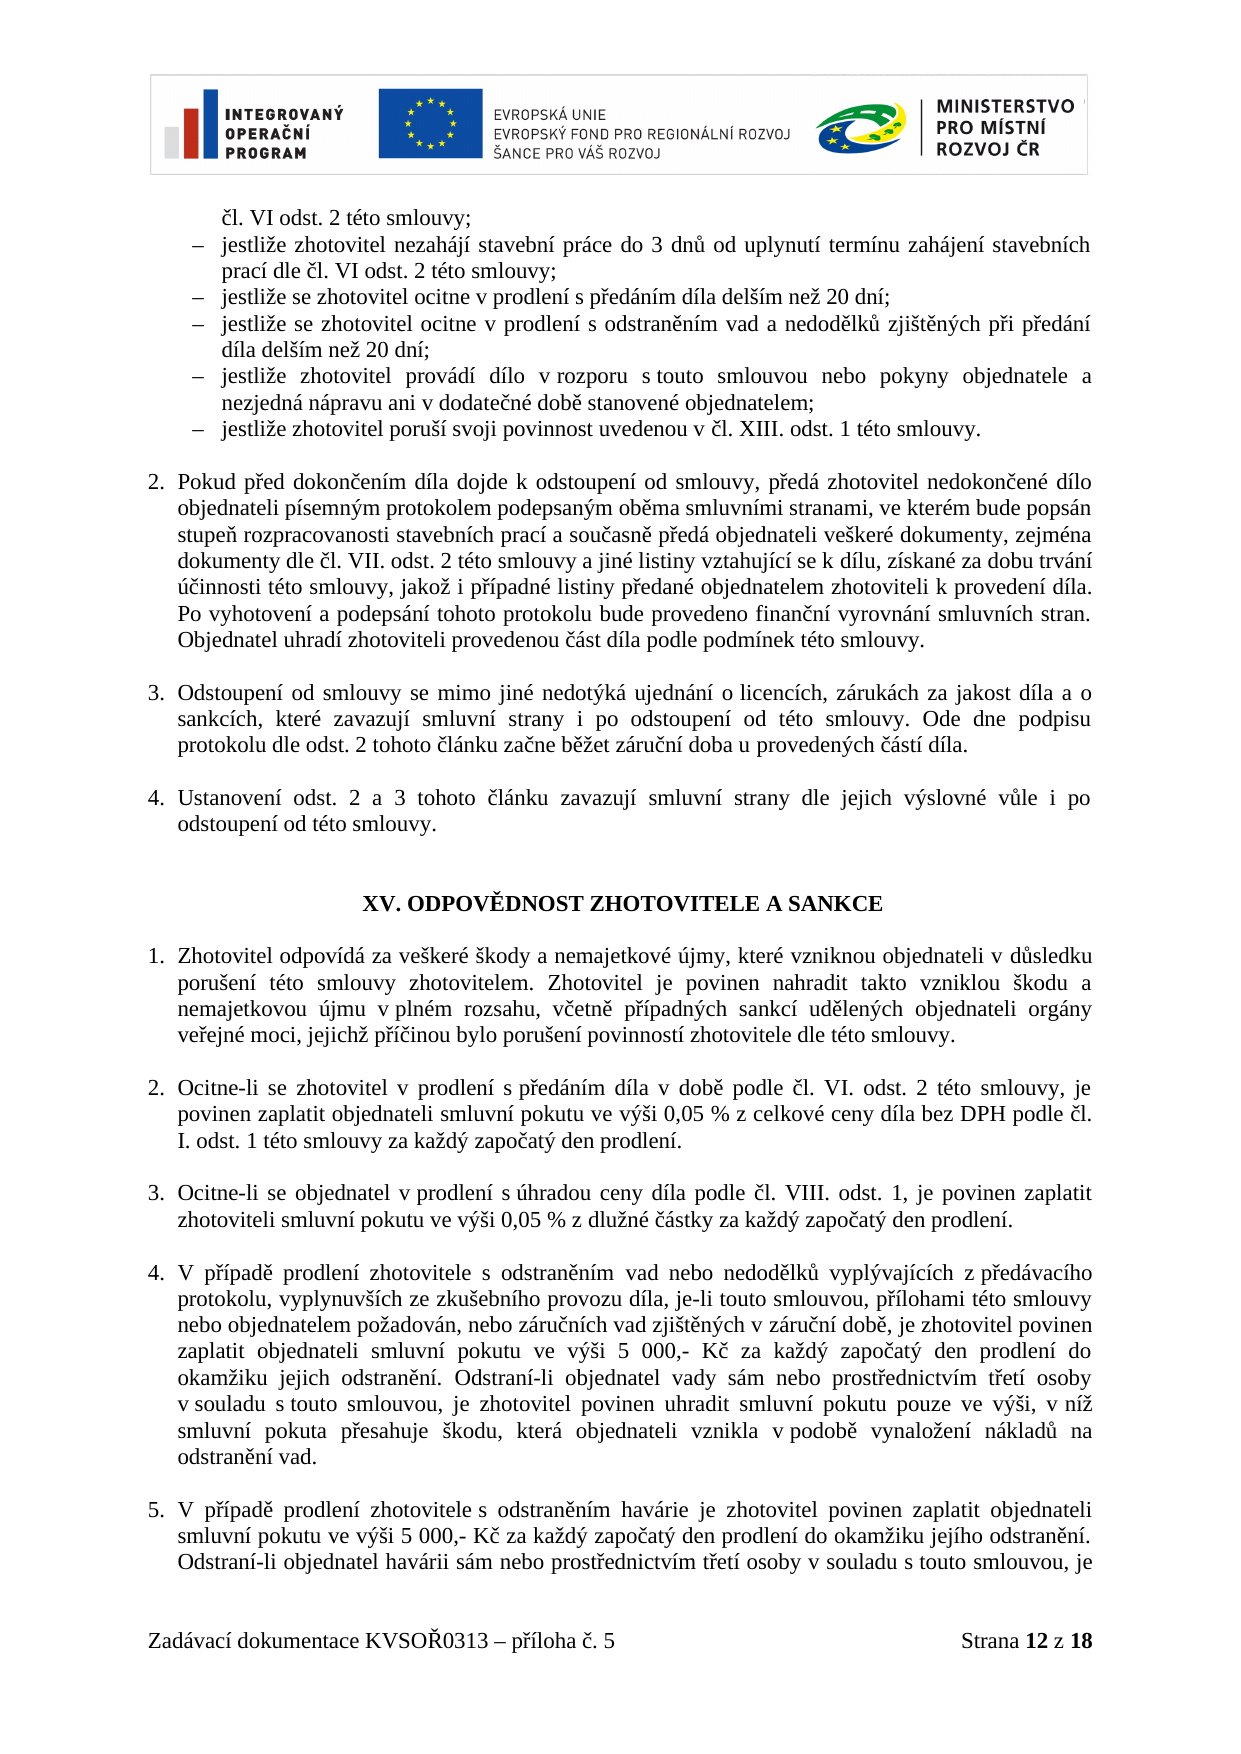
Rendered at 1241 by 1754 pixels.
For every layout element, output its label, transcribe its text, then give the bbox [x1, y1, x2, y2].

list Ustanovení odst. 2 a 3 tohoto článku zavazují smluvní strany dle jejich výslovné vůle i po odstoupení od této smlouvy. [148, 784, 1093, 837]
list jestliže zhotovitel poruší svoji povinnost uvedenou v čl. XIII. odst. 1 této smlouvy. [192, 415, 1093, 442]
list jestliže zhotovitel provádí dílo v rozporu s touto smlouvou nebo pokyny objednatele a nezjedná nápravu ani v dodatečné době stanovené objednatelem; [192, 362, 1093, 415]
list Zhotovitel odpovídá za veškeré škody a nemajetkové újmy, které vzniknou objednateli v důsledku porušení této smlouvy zhotovitelem. Zhotovitel je povinen nahradit takto vzniklou škodu a nemajetkovou újmu v plném rozsahu, včetně případných sankcí udělených objednateli orgány veřejné moci, jejichž příčinou bylo porušení povinností zhotovitele dle této smlouvy. [148, 942, 1093, 1048]
list jestliže se zhotovitel ocitne v prodlení s odstraněním vad a nedodělků zjištěných při předání díla delším než 20 dní; [192, 310, 1093, 362]
list jestliže se zhotovitel ocitne v prodlení s předáním díla delším než 20 dní; [192, 283, 1093, 310]
list Odstoupení od smlouvy se mimo jiné nedotýká ujednání o licencích, zárukách za jakost díla a o sankcích, které zavazují smluvní strany i po odstoupení od této smlouvy. Ode dne podpisu protokolu dle odst. 2 tohoto článku začne běžet záruční doba u provedených částí díla. [148, 679, 1093, 758]
list XV. ODPOVĚDNOST ZHOTOVITELE A SANKCE [148, 889, 1093, 916]
list V případě prodlení zhotovitele s odstraněním vad nebo nedodělků vyplývajících z předávacího protokolu, vyplynuvších ze zkušebního provozu díla, je-li touto smlouvou, přílohami této smlouvy nebo objednatelem požadován, nebo záručních vad zjištěných v záruční době, je zhotovitel povinen zaplatit objednateli smluvní pokutu ve výši 5 000,- Kč za každý započatý den prodlení do okamžiku jejich odstranění. Odstraní-li objednatel vady sám nebo prostřednictvím třetí osoby v souladu s touto smlouvou, je zhotovitel povinen uhradit smluvní pokutu pouze ve výši, v níž smluvní pokuta přesahuje škodu, která objednateli vznikla v podobě vynaložení nákladů na odstranění vad. [148, 1258, 1093, 1469]
list Ocitne-li se objednatel v prodlení s úhradou ceny díla podle čl. VIII. odst. 1, je povinen zaplatit zhotoviteli smluvní pokutu ve výši 0,05 % z dlužné částky za každý započatý den prodlení. [148, 1179, 1093, 1232]
list Pokud před dokončením díla dojde k odstoupení od smlouvy, předá zhotovitel nedokončené dílo objednateli písemným protokolem podepsaným oběma smluvními stranami, ve kterém bude popsán stupeň rozpracovanosti stavebních prací a současně předá objednateli veškeré dokumenty, zejména dokumenty dle čl. VII. odst. 2 této smlouvy a jiné listiny vztahující se k dílu, získané za dobu trvání účinnosti této smlouvy, jakož i případné listiny předané objednatelem zhotoviteli k provedení díla. Po vyhotovení a podepsání tohoto protokolu bude provedeno finanční vyrovnání smluvních stran. Objednatel uhradí zhotoviteli provedenou část díla podle podmínek této smlouvy. [148, 468, 1093, 652]
list jestliže zhotovitel nepřevezme staveniště do 3 dnů od uplynutí termínu převzetí staveniště dle čl. VI odst. 2 této smlouvy; [192, 204, 1093, 231]
list jestliže zhotovitel nezahájí stavební práce do 3 dnů od uplynutí termínu zahájení stavebních prací dle čl. VI odst. 2 této smlouvy; [192, 231, 1093, 283]
picture [147, 73, 1093, 176]
